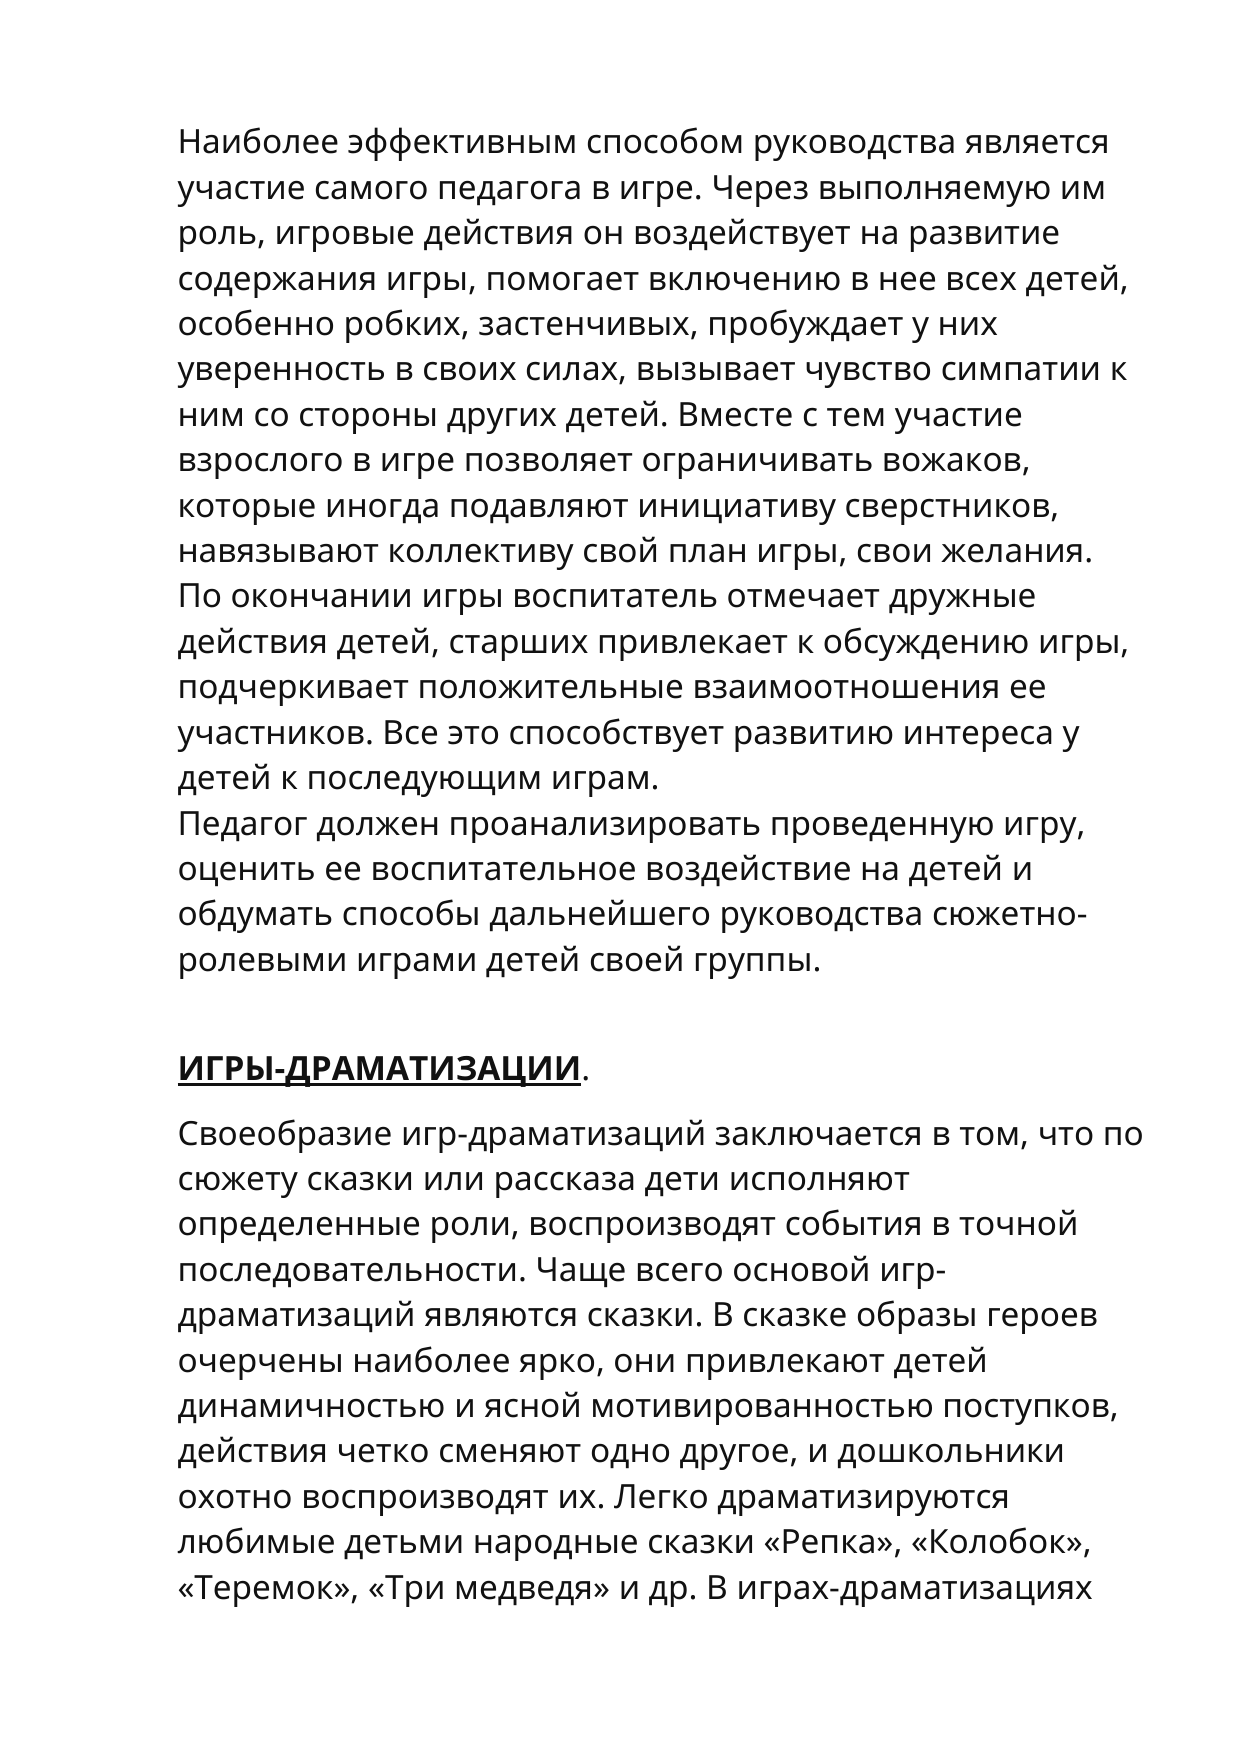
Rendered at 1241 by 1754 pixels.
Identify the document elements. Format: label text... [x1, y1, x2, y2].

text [177, 1109, 1152, 1609]
text Наиболее эффективным способом руководства является участие самого педагога в игре. Через выполняемую им роль, игровые действия он воздействует на развитие содержания игры, помогает включению в нее всех детей, особенно робких, застенчивых, пробуждает у них уверенность в своих силах, вызывает чувство симпатии к ним со стороны других детей. Вместе с тем участие взрослого в игре позволяет ограничивать вожаков, которые иногда подавляют инициативу сверстников, навязывают коллективу свой план игры, свои желания. По окончании игры воспитатель отмечает дружные действия детей, старших привлекает к обсуждению игры, подчеркивает положительные взаимоотношения ее участников. Все это способствует развитию интереса у детей к последующим играм. Педагог должен проанализировать проведенную игру, оценить ее воспитательное воздействие на детей и обдумать способы дальнейшего руководства сюжетно-ролевыми играми детей своей группы. [177, 118, 1152, 1026]
text ИГРЫ-ДРАМАТИЗАЦИИ. [177, 1045, 1152, 1091]
